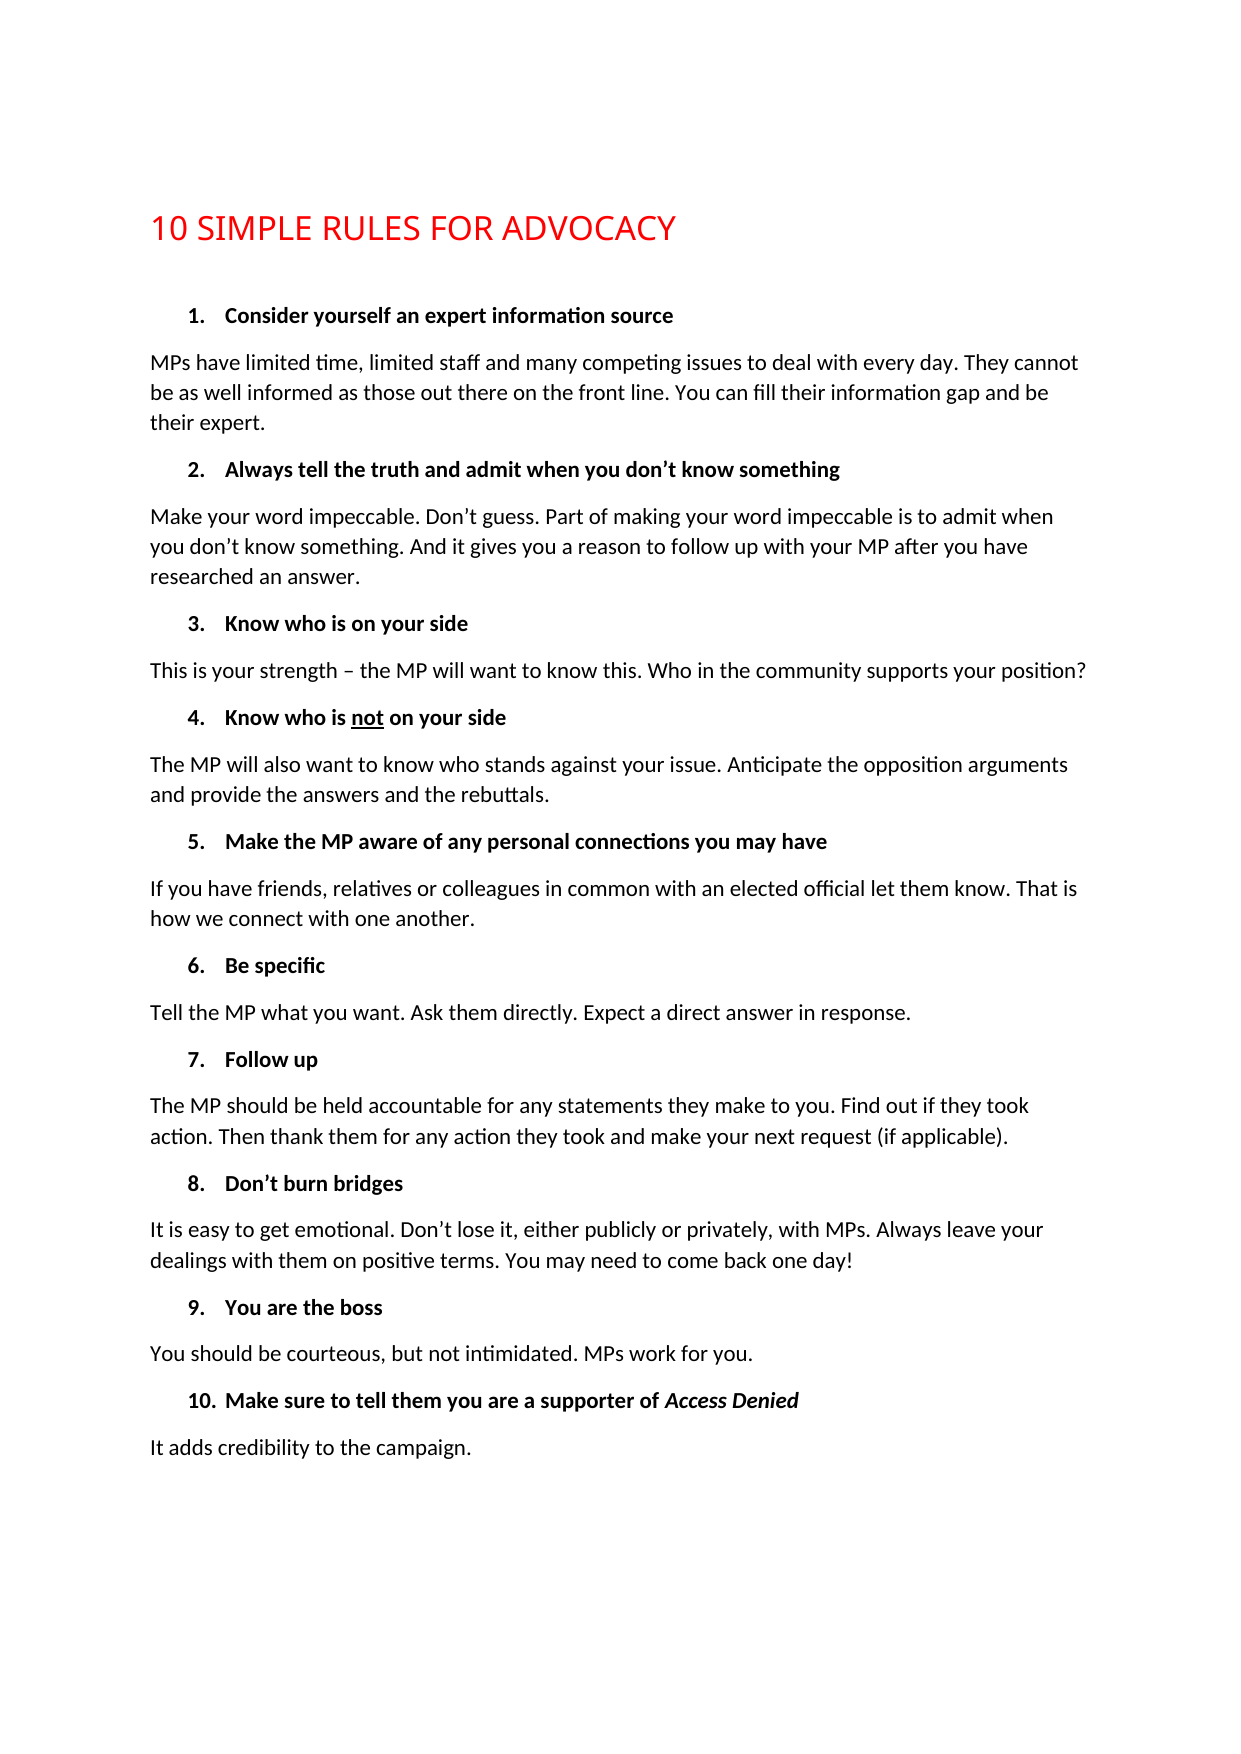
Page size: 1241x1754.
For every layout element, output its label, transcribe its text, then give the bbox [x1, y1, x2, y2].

text You should be courteous, but not intimidated. MPs work for you. [150, 1339, 1090, 1368]
list Consider yourself an expert information source [187, 301, 1090, 329]
text MPs have limited time, limited staff and many competing issues to deal with every day. They cannot be as well informed as those out there on the front line. You can fill their information gap and be their expert. [150, 348, 1090, 436]
text It is easy to get emotional. Don’t lose it, either publicly or privately, with MPs. Always leave your dealings with them on positive terms. You may need to come back one day! [150, 1216, 1090, 1274]
text If you have friends, relatives or colleagues in common with an elected official let them know. That is how we connect with one another. [150, 874, 1090, 932]
subtitle 10 SIMPLE RULES FOR ADVOCACY [150, 205, 1090, 251]
text The MP will also want to know who stands against your issue. Anticipate the opposition arguments and provide the answers and the rebuttals. [150, 750, 1090, 808]
list Follow up [187, 1045, 1090, 1073]
list Be specific [187, 951, 1090, 979]
list You are the boss [187, 1293, 1090, 1321]
list Always tell the truth and admit when you don’t know something [187, 455, 1090, 483]
list Know who is not on your side [187, 703, 1090, 731]
text This is your strength – the MP will want to know this. Who in the community supports your position? [150, 656, 1090, 684]
list Make sure to tell them you are a supporter of Access Denied [187, 1386, 1090, 1414]
list Don’t burn bridges [187, 1169, 1090, 1197]
list Know who is on your side [187, 609, 1090, 637]
text Tell the MP what you want. Ask them directly. Expect a direct answer in response. [150, 998, 1090, 1026]
text It adds credibility to the campaign. [150, 1433, 1090, 1461]
text The MP should be held accountable for any statements they make to you. Find out if they took action. Then thank them for any action they took and make your next request (if applicable). [150, 1092, 1090, 1150]
text Make your word impeccable. Don’t guess. Part of making your word impeccable is to admit when you don’t know something. And it gives you a reason to follow up with your MP after you have researched an answer. [150, 502, 1090, 591]
list Make the MP aware of any personal connections you may have [187, 827, 1090, 855]
